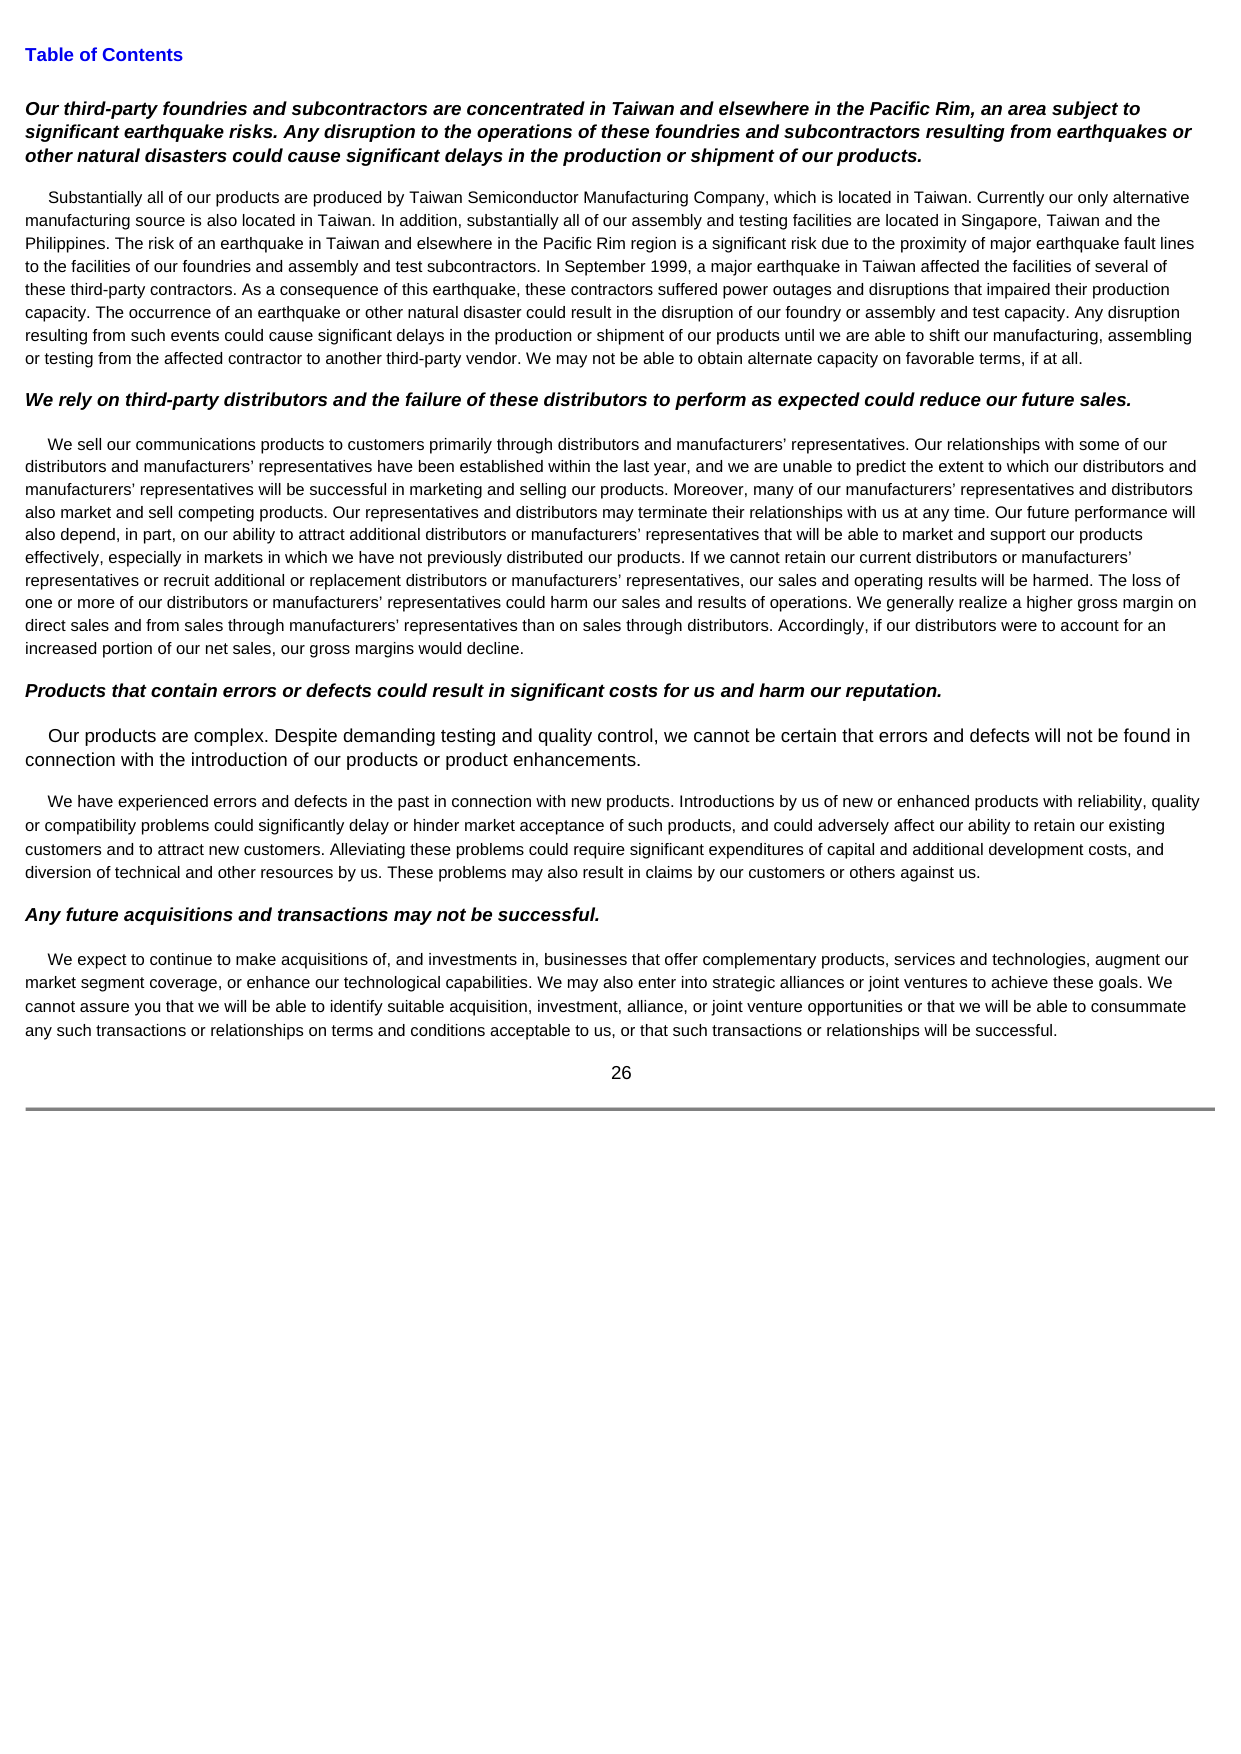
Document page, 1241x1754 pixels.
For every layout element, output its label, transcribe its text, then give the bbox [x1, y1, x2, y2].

text Our products are complex. Despite demanding testing and quality control, we cannot be certain that errors and defects will not be found in connection with the introduction of our products or product enhancements. [25, 725, 1211, 770]
text Our third-party foundries and subcontractors are concentrated in Taiwan and elsewhere in the Pacific Rim, an area subject to significant earthquake risks. Any disruption to the operations of these foundries and subcontractors resulting from earthquakes or other natural disasters could cause significant delays in the production or shipment of our products. [25, 98, 1213, 166]
text We expect to continue to make acquisitions of, and investments in, businesses that offer complementary products, services and technologies, augment our market segment coverage, or enhance our technological capabilities. We may also enter into strategic alliances or joint ventures to achieve these goals. We cannot assure you that we will be able to identify suitable acquisition, investment, alliance, or joint venture opportunities or that we will be able to consummate any such transactions or relationships on terms and conditions acceptable to us, or that such transactions or relationships will be successful. [25, 949, 1209, 1040]
text We have experienced errors and defects in the past in connection with new products. Introductions by us of new or enhanced products with reliability, quality or compatibility problems could significantly delay or hinder market acceptance of such products, and could adversely affect our ability to retain our existing customers and to attract new customers. Alleviating these problems could require significant expenditures of capital and additional development costs, and diversion of technical and other resources by us. These problems may also result in claims by our customers or others against us. [25, 792, 1201, 882]
text Substantially all of our products are produced by Taiwan Semiconductor Manufacturing Company, which is located in Taiwan. Currently our only alternative manufacturing source is also located in Taiwan. In addition, substantially all of our assembly and testing facilities are located in Singapore, Taiwan and the Philippines. The risk of an earthquake in Taiwan and elsewhere in the Pacific Rim region is a significant risk due to the proximity of major earthquake fault lines to the facilities of our foundries and assembly and test subcontractors. In September 1999, a major earthquake in Taiwan affected the facilities of several of these third-party contractors. As a consequence of this earthquake, these contractors suffered power outages and disruptions that impaired their production capacity. The occurrence of an earthquake or other natural disaster could result in the disruption of our foundry or assembly and test capacity. Any disruption resulting from such events could cause significant delays in the production or shipment of our products until we are able to shift our manufacturing, assembling or testing from the affected contractor to another third-party vendor. We may not be able to obtain alternate capacity on favorable terms, if at all. [25, 188, 1205, 368]
text We rely on third-party distributors and the failure of these distributors to perform as expected could reduce our future sales. [25, 389, 1213, 411]
text Table of Contents [25, 44, 1213, 65]
text Any future acquisitions and transactions may not be successful. [25, 904, 1213, 926]
text 26 [25, 1062, 1217, 1083]
text We sell our communications products to customers primarily through distributors and manufacturers’ representatives. Our relationships with some of our distributors and manufacturers’ representatives have been established within the last year, and we are unable to predict the extent to which our distributors and manufacturers’ representatives will be successful in marketing and selling our products. Moreover, many of our manufacturers’ representatives and distributors also market and sell competing products. Our representatives and distributors may terminate their relationships with us at any time. Our future performance will also depend, in part, on our ability to attract additional distributors or manufacturers’ representatives that will be able to market and support our products effectively, especially in markets in which we have not previously distributed our products. If we cannot retain our current distributors or manufacturers’ representatives or recruit additional or replacement distributors or manufacturers’ representatives, our sales and operating results will be harmed. The loss of one or more of our distributors or manufacturers’ representatives could harm our sales and results of operations. We generally realize a higher gross margin on direct sales and from sales through manufacturers’ representatives than on sales through distributors. Accordingly, if our distributors were to account for an increased portion of our net sales, our gross margins would decline. [25, 434, 1203, 658]
text Products that contain errors or defects could result in significant costs for us and harm our reputation. [25, 680, 1213, 701]
picture [25, 1107, 1215, 1111]
